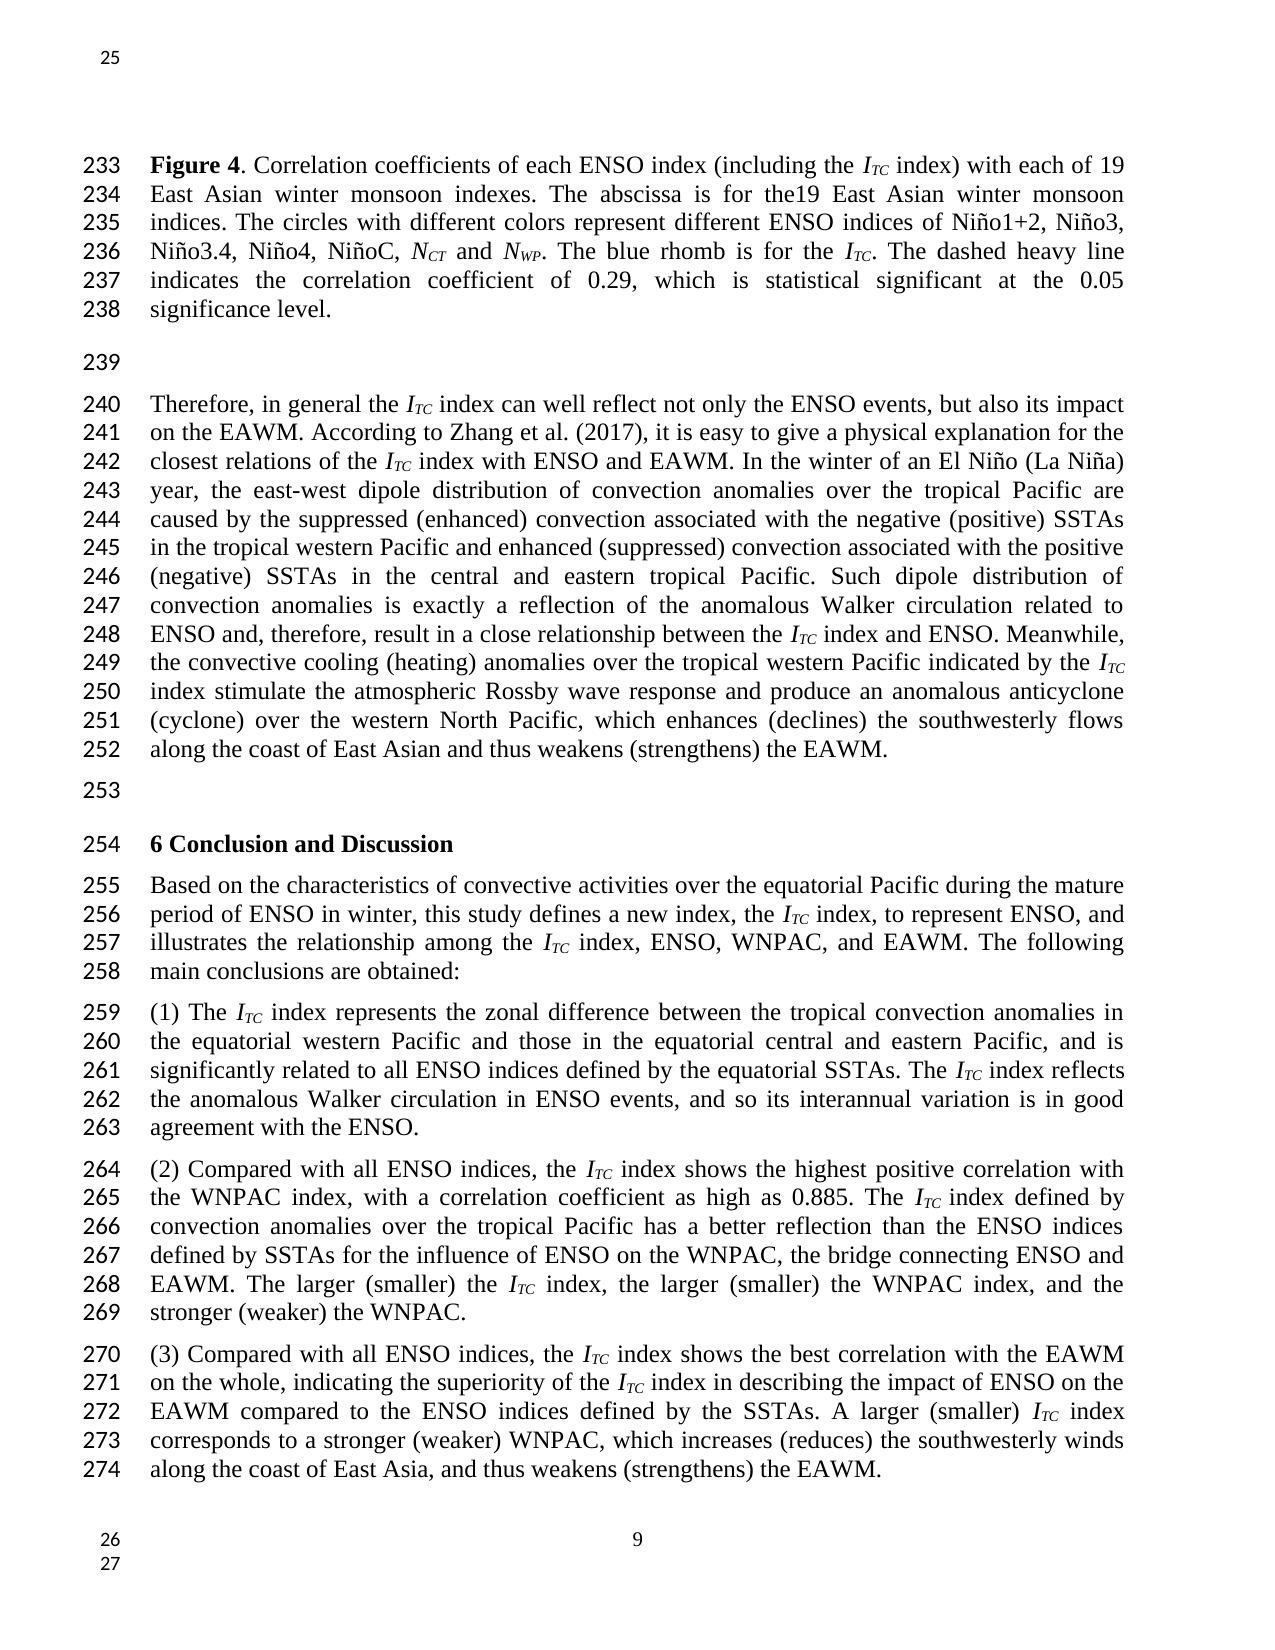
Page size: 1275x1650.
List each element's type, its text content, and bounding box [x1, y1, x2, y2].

text (2) Compared with all ENSO indices, the ITC index shows the highest positive correlation with the WNPAC index, with a correlation coefficient as high as 0.885. The ITC index defined by convection anomalies over the tropical Pacific has a better reflection than the ENSO indices defined by SSTAs for the influence of ENSO on the WNPAC, the bridge connecting ENSO and EAWM. The larger (smaller) the ITC index, the larger (smaller) the WNPAC index, and the stronger (weaker) the WNPAC. [150, 1154, 1125, 1326]
text Based on the characteristics of convective activities over the equatorial Pacific during the mature period of ENSO in winter, this study defines a new index, the ITC index, to represent ENSO, and illustrates the relationship among the ITC index, ENSO, WNPAC, and EAWM. The following main conclusions are obtained: [150, 870, 1125, 985]
text (3) Compared with all ENSO indices, the ITC index shows the best correlation with the EAWM on the whole, indicating the superiority of the ITC index in describing the impact of ENSO on the EAWM compared to the ENSO indices defined by the SSTAs. A larger (smaller) ITC index corresponds to a stronger (weaker) WNPAC, which increases (reduces) the southwesterly winds along the coast of East Asia, and thus weakens (strengthens) the EAWM. [150, 1339, 1125, 1482]
text Therefore, in general the ITC index can well reflect not only the ENSO events, but also its impact on the EAWM. According to Zhang et al. (2017), it is easy to give a physical explanation for the closest relations of the ITC index with ENSO and EAWM. In the winter of an El Niño (La Niña) year, the east-west dipole distribution of convection anomalies over the tropical Pacific are caused by the suppressed (enhanced) convection associated with the negative (positive) SSTAs in the tropical western Pacific and enhanced (suppressed) convection associated with the positive (negative) SSTAs in the central and eastern tropical Pacific. Such dipole distribution of convection anomalies is exactly a reflection of the anomalous Walker circulation related to ENSO and, therefore, result in a close relationship between the ITC index and ENSO. Meanwhile, the convective cooling (heating) anomalies over the tropical western Pacific indicated by the ITC index stimulate the atmospheric Rossby wave response and produce an anomalous anticyclone (cyclone) over the western North Pacific, which enhances (declines) the southwesterly flows along the coast of East Asian and thus weakens (strengthens) the EAWM. [150, 389, 1125, 762]
text (1) The ITC index represents the zonal difference between the tropical convection anomalies in the equatorial western Pacific and those in the equatorial central and eastern Pacific, and is significantly related to all ENSO indices defined by the equatorial SSTAs. The ITC index reflects the anomalous Walker circulation in ENSO events, and so its interannual variation is in good agreement with the ENSO. [150, 997, 1125, 1141]
text 6 Conclusion and Discussion [150, 829, 1125, 857]
text Figure 4. Correlation coefficients of each ENSO index (including the ITC index) with each of 19 East Asian winter monsoon indexes. The abscissa is for the19 East Asian winter monsoon indices. The circles with different colors represent different ENSO indices of Niño1+2, Niño3, Niño3.4, Niño4, NiñoC, NCT and NWP. The blue rhomb is for the ITC. The dashed heavy line indicates the correlation coefficient of 0.29, which is statistical significant at the 0.05 significance level. [150, 150, 1125, 322]
